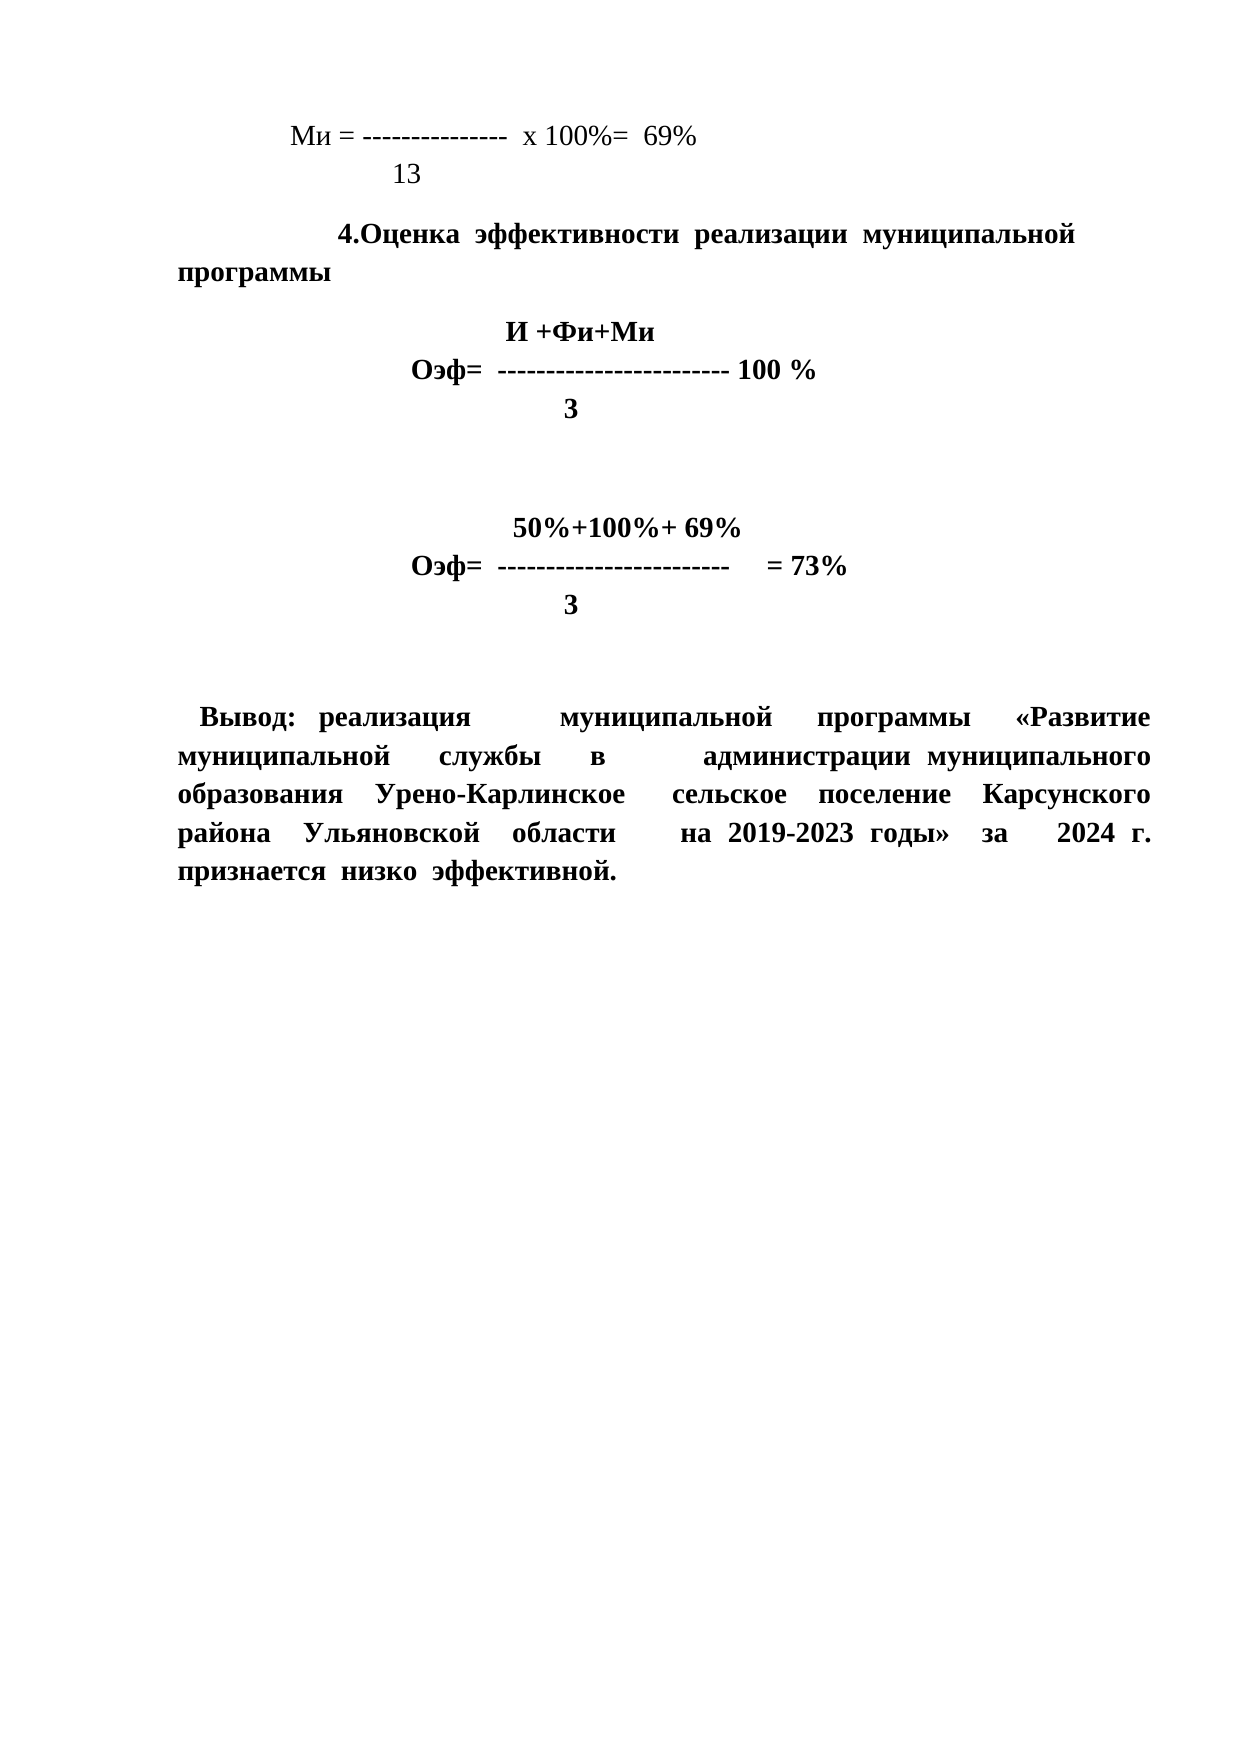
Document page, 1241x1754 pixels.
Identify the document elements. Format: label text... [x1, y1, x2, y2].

text И +Фи+Ми [177, 314, 1152, 347]
list Ми = --------------- х 100%= 69% [290, 118, 1152, 152]
text 3 [177, 587, 1152, 620]
text 50%+100%+ 69% [177, 510, 1152, 543]
text 3 [177, 391, 1152, 424]
text Оэф= ------------------------ 100 % [177, 352, 1152, 386]
list 13 [290, 157, 1152, 190]
text Вывод: реализация муниципальной программы «Развитие муниципальной службы в администрации муниципального образования Урено-Карлинское сельское поселение Карсунского района Ульяновской области на 2019-2023 годы» за 2024 г. признается низко эффективной. [177, 699, 1152, 887]
text 4.Оценка эффективности реализации муниципальной программы [177, 216, 1152, 288]
text Оэф= ------------------------ = 73% [177, 548, 1152, 582]
